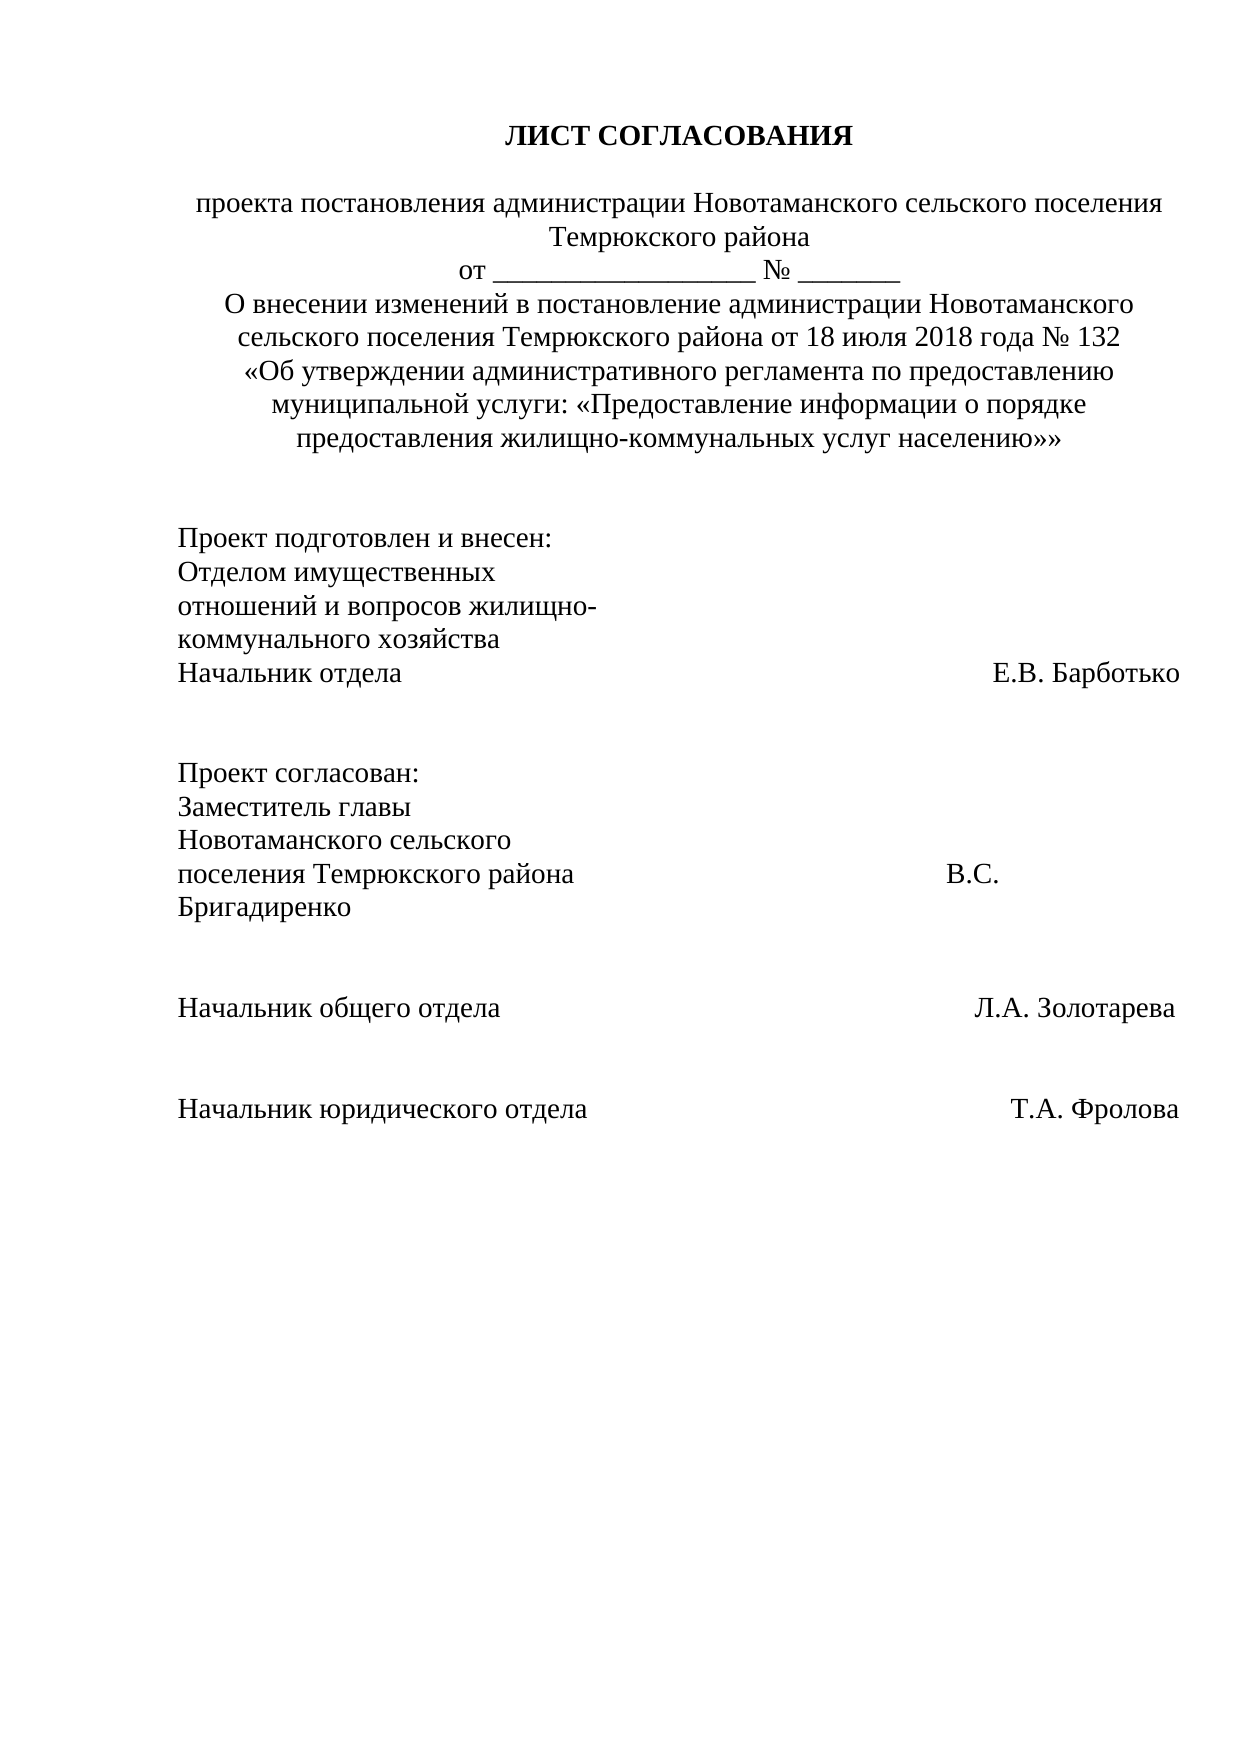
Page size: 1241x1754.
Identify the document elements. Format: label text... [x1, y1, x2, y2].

text от __________________ № _______ [177, 252, 1181, 286]
text Заместитель главы [177, 789, 1181, 822]
text поселения Темрюкского района В.С. Бригадиренко [177, 856, 1181, 923]
text отношений и вопросов жилищно- [177, 588, 1181, 621]
text Начальник общего отдела Л.А. Золотарева [177, 990, 1181, 1024]
text ЛИСТ СОГЛАСОВАНИЯ [177, 118, 1181, 152]
text проекта постановления администрации Новотаманского сельского поселения Темрюкского района [177, 185, 1181, 252]
text Проект подготовлен и внесен: [177, 521, 1181, 554]
text Отделом имущественных [177, 554, 1181, 588]
text Начальник юридического отдела Т.А. Фролова [177, 1091, 1181, 1124]
text «Об утверждении административного регламента по предоставлению муниципальной услуги: «Предоставление информации о порядке предоставления жилищно-коммунальных услуг населению»» [177, 353, 1181, 453]
text Начальник отдела Е.В. Барботько [177, 655, 1181, 688]
text Новотаманского сельского [177, 822, 1181, 856]
text Проект согласован: [177, 755, 1181, 789]
text коммунального хозяйства [177, 621, 1181, 655]
text О внесении изменений в постановление администрации Новотаманского сельского поселения Темрюкского района от 18 июля 2018 года № 132 [177, 286, 1181, 353]
